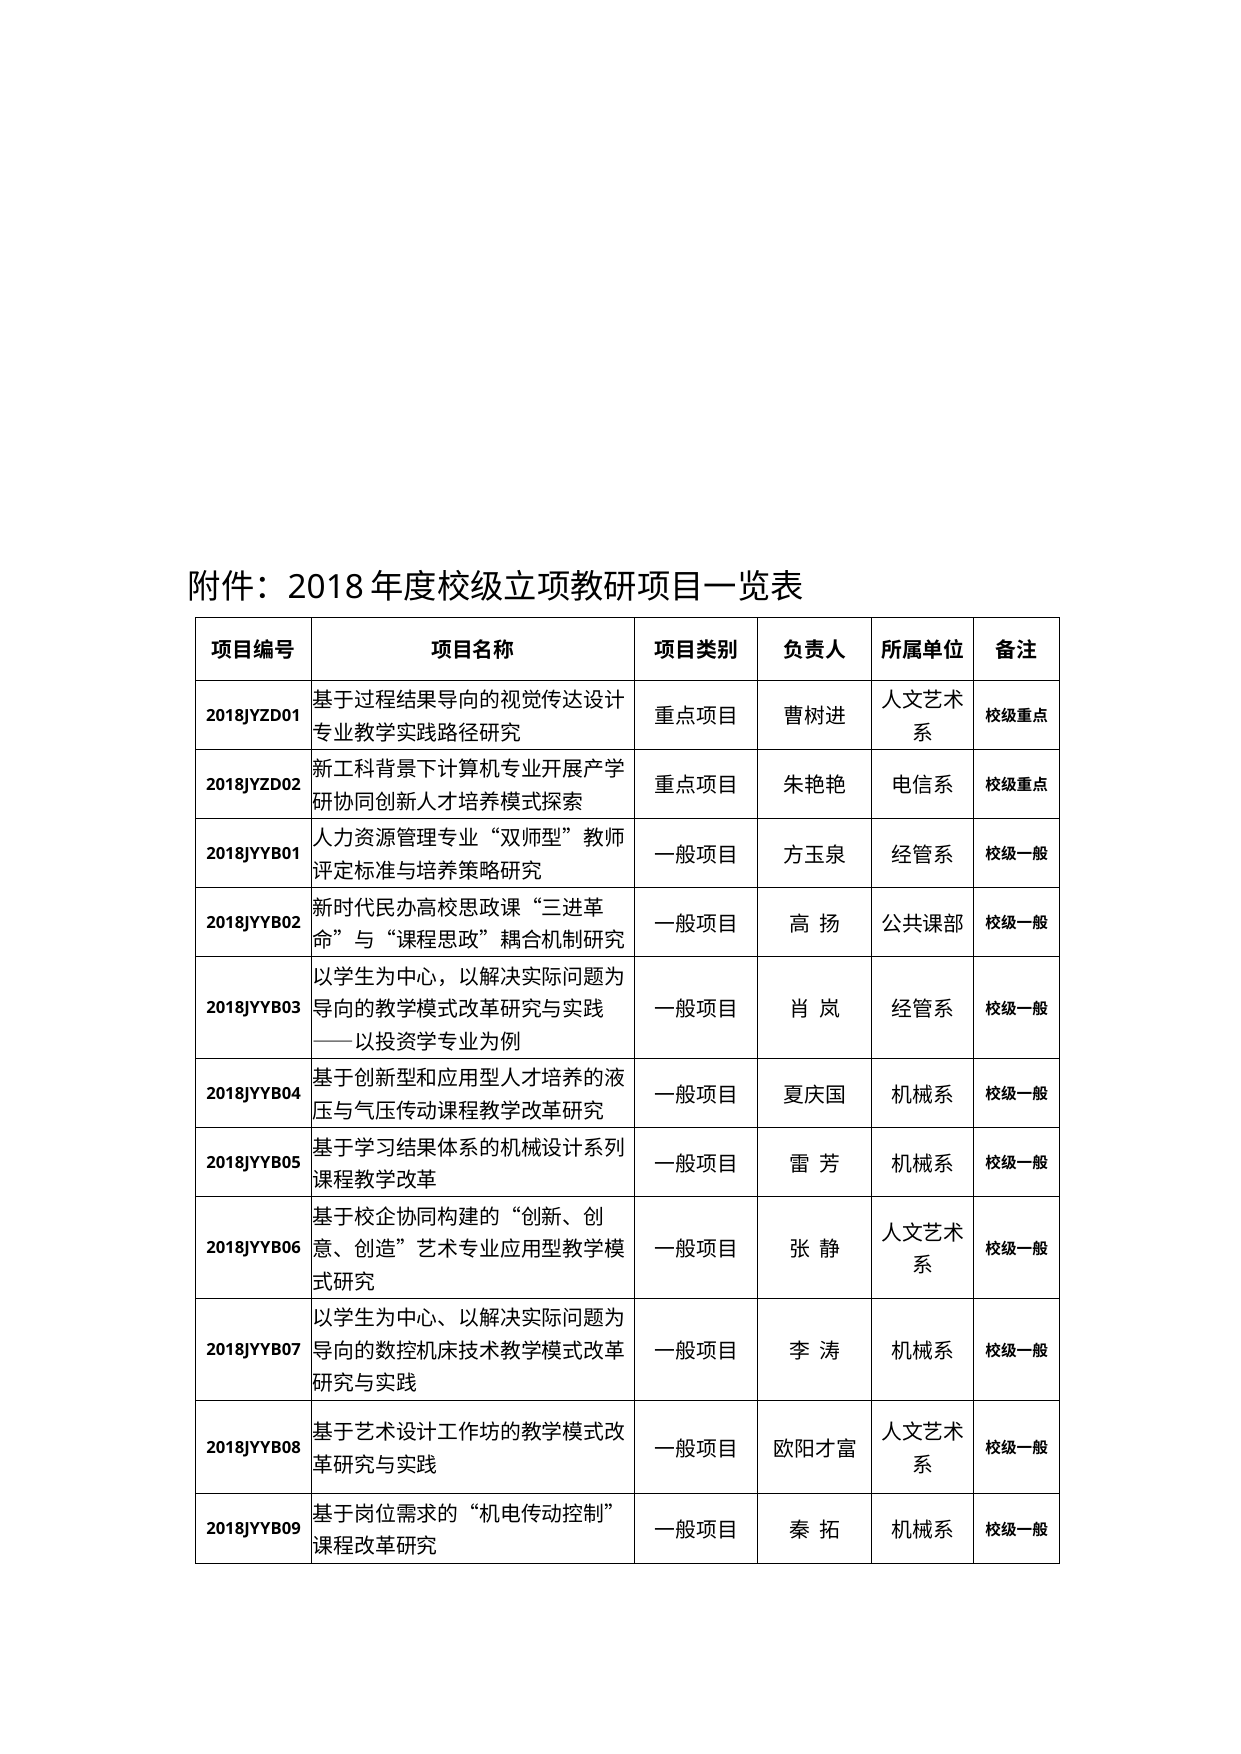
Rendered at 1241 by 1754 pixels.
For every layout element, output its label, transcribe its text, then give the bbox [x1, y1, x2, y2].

table_cell 一般项目 [635, 957, 757, 1058]
table_cell 校级一般 [974, 1197, 1059, 1298]
table_cell 一般项目 [635, 1299, 757, 1399]
table_cell 一般项目 [635, 1059, 757, 1127]
table_cell 曹树进 [758, 681, 871, 749]
table_cell 夏庆国 [758, 1059, 871, 1127]
table_cell 一般项目 [635, 1197, 757, 1298]
table_cell 人文艺术系 [872, 1197, 973, 1298]
table_cell 基于校企协同构建的“创新、创意、创造”艺术专业应用型教学模式研究 [312, 1197, 634, 1298]
table_cell 以学生为中心，以解决实际问题为导向的教学模式改革研究与实践——以投资学专业为例 [312, 957, 634, 1058]
table_cell 高 扬 [758, 888, 871, 956]
table_cell 校级一般 [974, 1299, 1059, 1399]
table_cell 机械系 [872, 1494, 973, 1562]
table_cell 经管系 [872, 819, 973, 887]
table_cell 2018JYZD02 [196, 750, 311, 818]
table_cell 人文艺术系 [872, 1401, 973, 1493]
table_cell 以学生为中心、以解决实际问题为导向的数控机床技术教学模式改革研究与实践 [312, 1299, 634, 1399]
table_cell 一般项目 [635, 819, 757, 887]
table_cell 校级一般 [974, 1128, 1059, 1196]
table_cell 雷 芳 [758, 1128, 871, 1196]
table_cell 张 静 [758, 1197, 871, 1298]
table_header 项目类别 [635, 618, 757, 679]
table_cell 校级重点 [974, 750, 1059, 818]
table_cell 2018JYYB04 [196, 1059, 311, 1127]
table_cell 一般项目 [635, 1494, 757, 1562]
table_header 所属单位 [872, 618, 973, 679]
table_cell 新时代民办高校思政课“三进革命”与“课程思政”耦合机制研究 [312, 888, 634, 956]
table_cell 校级一般 [974, 1059, 1059, 1127]
table_cell 重点项目 [635, 681, 757, 749]
table_cell 朱艳艳 [758, 750, 871, 818]
table_cell 2018JYYB01 [196, 819, 311, 887]
table_cell 机械系 [872, 1128, 973, 1196]
table_cell 电信系 [872, 750, 973, 818]
table_cell 校级一般 [974, 1401, 1059, 1493]
table_cell 新工科背景下计算机专业开展产学研协同创新人才培养模式探索 [312, 750, 634, 818]
table_cell 李 涛 [758, 1299, 871, 1399]
table_cell 方玉泉 [758, 819, 871, 887]
table_header 备注 [974, 618, 1059, 679]
table_cell 基于岗位需求的“机电传动控制”课程改革研究 [312, 1494, 634, 1562]
table_cell 基于创新型和应用型人才培养的液压与气压传动课程教学改革研究 [312, 1059, 634, 1127]
table_cell 人力资源管理专业“双师型”教师评定标准与培养策略研究 [312, 819, 634, 887]
table_cell 一般项目 [635, 1401, 757, 1493]
table_cell 一般项目 [635, 1128, 757, 1196]
table_cell 2018JYYB06 [196, 1197, 311, 1298]
table_cell 欧阳才富 [758, 1401, 871, 1493]
table_cell 基于学习结果体系的机械设计系列课程教学改革 [312, 1128, 634, 1196]
table_cell 2018JYZD01 [196, 681, 311, 749]
table_cell 经管系 [872, 957, 973, 1058]
table_cell 2018JYYB08 [196, 1401, 311, 1493]
text 附件：2018年度校级立项教研项目一览表 [187, 552, 1053, 617]
table_cell 2018JYYB09 [196, 1494, 311, 1562]
table_cell 2018JYYB03 [196, 957, 311, 1058]
table_cell 公共课部 [872, 888, 973, 956]
table_cell 机械系 [872, 1059, 973, 1127]
table_cell 基于艺术设计工作坊的教学模式改革研究与实践 [312, 1401, 634, 1493]
table_cell 校级重点 [974, 681, 1059, 749]
table_cell 2018JYYB07 [196, 1299, 311, 1399]
table_cell 2018JYYB05 [196, 1128, 311, 1196]
table_cell 2018JYYB02 [196, 888, 311, 956]
table_cell 人文艺术系 [872, 681, 973, 749]
table_cell 校级一般 [974, 957, 1059, 1058]
table_cell 秦 拓 [758, 1494, 871, 1562]
table_header 项目编号 [196, 618, 311, 679]
table_cell 基于过程结果导向的视觉传达设计专业教学实践路径研究 [312, 681, 634, 749]
table_cell 校级一般 [974, 819, 1059, 887]
table_header 负责人 [758, 618, 871, 679]
table_cell 校级一般 [974, 888, 1059, 956]
table_cell 机械系 [872, 1299, 973, 1399]
table_cell 肖 岚 [758, 957, 871, 1058]
table_header 项目名称 [312, 618, 634, 679]
table_cell 重点项目 [635, 750, 757, 818]
table_cell 校级一般 [974, 1494, 1059, 1562]
table_cell 一般项目 [635, 888, 757, 956]
